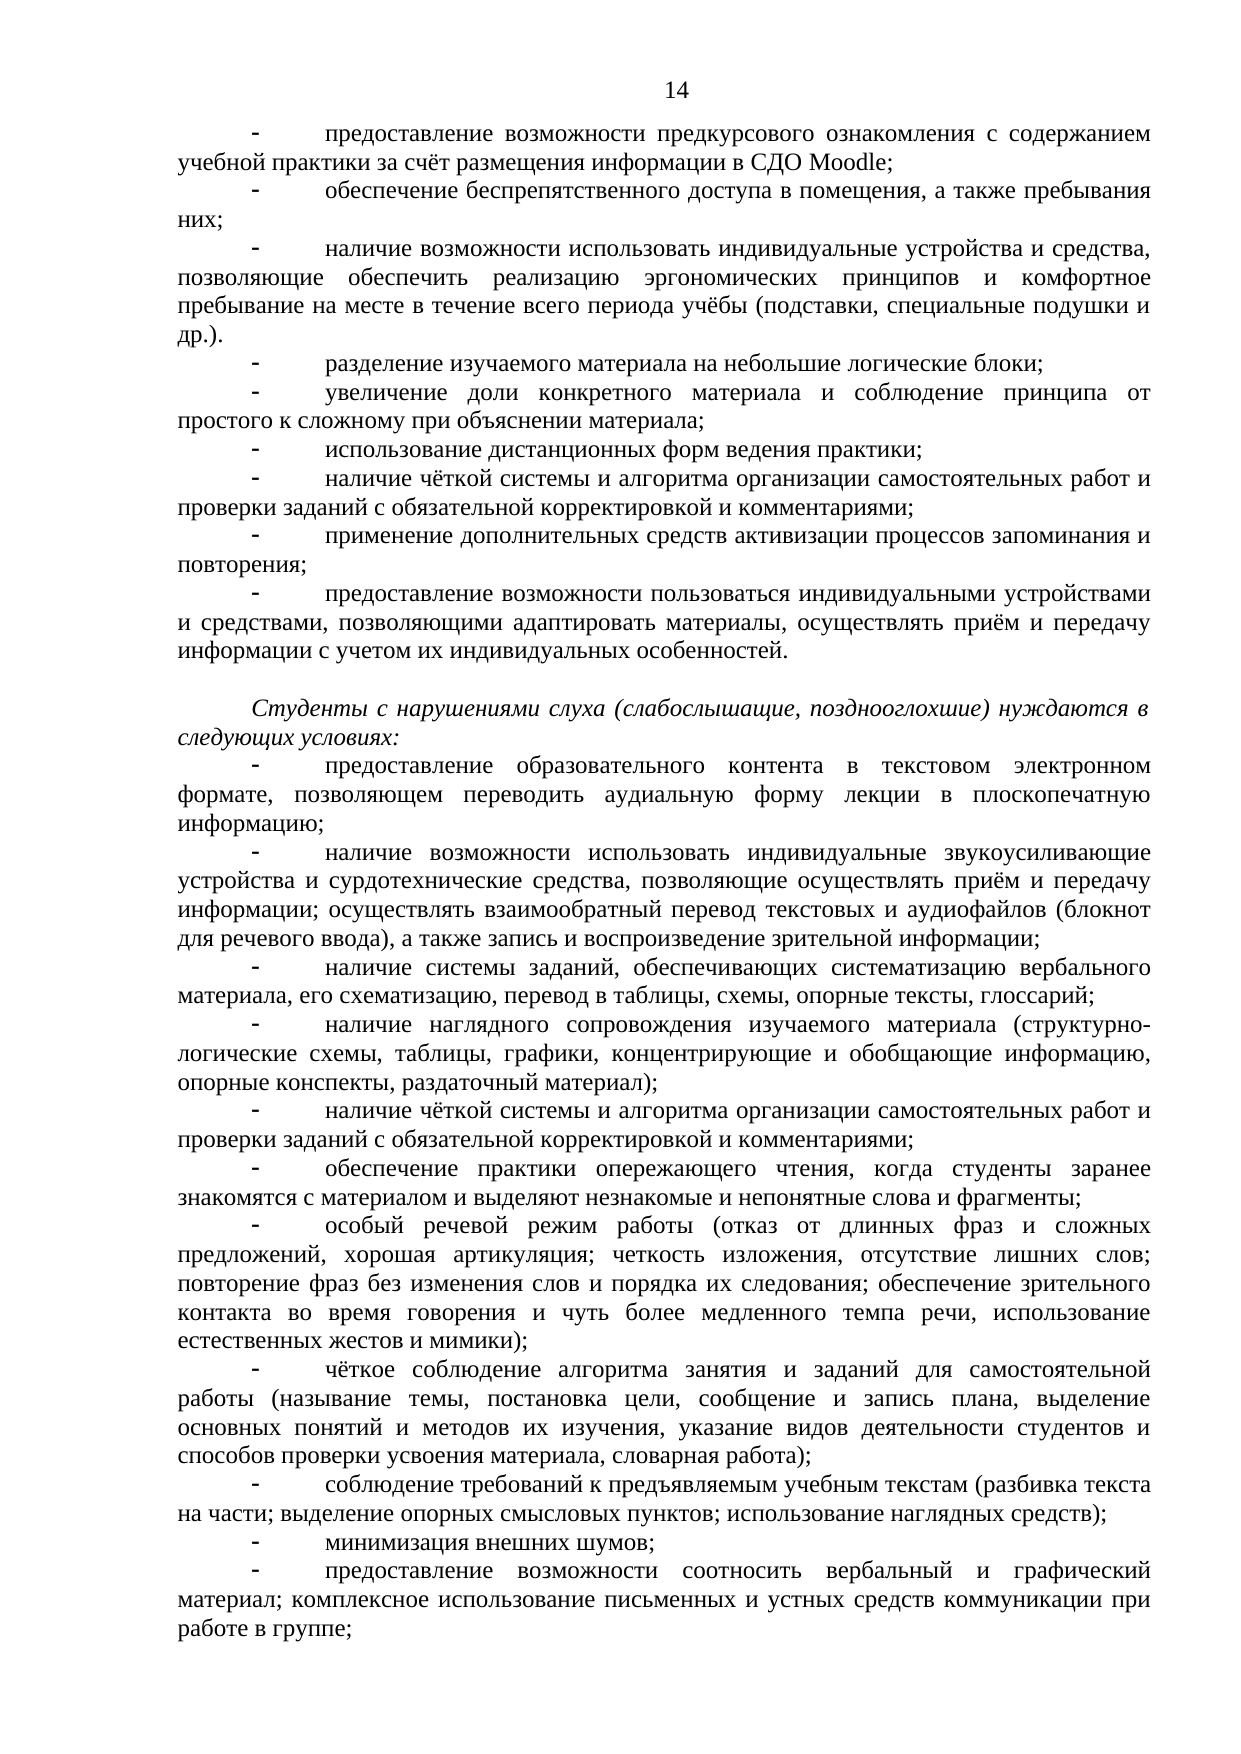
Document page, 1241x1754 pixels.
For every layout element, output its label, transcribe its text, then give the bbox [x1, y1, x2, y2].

list предоставление возможности пользоваться индивидуальными устройствами и средствами, позволяющими адаптировать материалы, осуществлять приём и передачу информации с учетом их индивидуальных особенностей. [177, 578, 1152, 664]
list особый речевой режим работы (отказ от длинных фраз и сложных предложений, хорошая артикуляция; четкость изложения, отсутствие лишних слов; повторение фраз без изменения слов и порядка их следования; обеспечение зрительного контакта во время говорения и чуть более медленного темпа речи, использование естественных жестов и мимики); [177, 1211, 1152, 1354]
list обеспечение практики опережающего чтения, когда студенты заранее знакомятся с материалом и выделяют незнакомые и непонятные слова и фрагменты; [177, 1153, 1152, 1211]
list применение дополнительных средств активизации процессов запоминания и повторения; [177, 521, 1152, 578]
list обеспечение беспрепятственного доступа в помещения, а также пребывания них; [177, 176, 1152, 233]
list увеличение доли конкретного материала и соблюдение принципа от простого к сложному при объяснении материала; [177, 377, 1152, 434]
list наличие чёткой системы и алгоритма организации самостоятельных работ и проверки заданий с обязательной корректировкой и комментариями; [177, 463, 1152, 521]
list использование дистанционных форм ведения практики; [177, 434, 1152, 463]
list наличие системы заданий, обеспечивающих систематизацию вербального материала, его схематизацию, перевод в таблицы, схемы, опорные тексты, глоссарий; [177, 952, 1152, 1009]
list наличие возможности использовать индивидуальные звукоусиливающие устройства и сурдотехнические средства, позволяющие осуществлять приём и передачу информации; осуществлять взаимообратный перевод текстовых и аудиофайлов (блокнот для речевого ввода), а также запись и воспроизведение зрительной информации; [177, 837, 1152, 952]
list предоставление возможности соотносить вербальный и графический материал; комплексное использование письменных и устных средств коммуникации при работе в группе; [177, 1556, 1152, 1642]
list чёткое соблюдение алгоритма занятия и заданий для самостоятельной работы (называние темы, постановка цели, сообщение и запись плана, выделение основных понятий и методов их изучения, указание видов деятельности студентов и способов проверки усвоения материала, словарная работа); [177, 1354, 1152, 1469]
list предоставление образовательного контента в текстовом электронном формате, позволяющем переводить аудиальную форму лекции в плоскопечатную информацию; [177, 751, 1152, 837]
list предоставление возможности предкурсового ознакомления с содержанием учебной практики за счёт размещения информации в СДО Moodle; [177, 118, 1152, 176]
list соблюдение требований к предъявляемым учебным текстам (разбивка текста на части; выделение опорных смысловых пунктов; использование наглядных средств); [177, 1469, 1152, 1527]
list наличие наглядного сопровождения изучаемого материала (структурно-логические схемы, таблицы, графики, концентрирующие и обобщающие информацию, опорные конспекты, раздаточный материал); [177, 1009, 1152, 1096]
list наличие чёткой системы и алгоритма организации самостоятельных работ и проверки заданий с обязательной корректировкой и комментариями; [177, 1096, 1152, 1153]
list разделение изучаемого материала на небольшие логические блоки; [177, 348, 1152, 377]
list минимизация внешних шумов; [177, 1527, 1152, 1556]
text Студенты с нарушениями слуха (слабослышащие, позднооглохшие) нуждаются в следующих условиях: [177, 693, 1152, 751]
list наличие возможности использовать индивидуальные устройства и средства, позволяющие обеспечить реализацию эргономических принципов и комфортное пребывание на месте в течение всего периода учёбы (подставки, специальные подушки и др.). [177, 233, 1152, 348]
